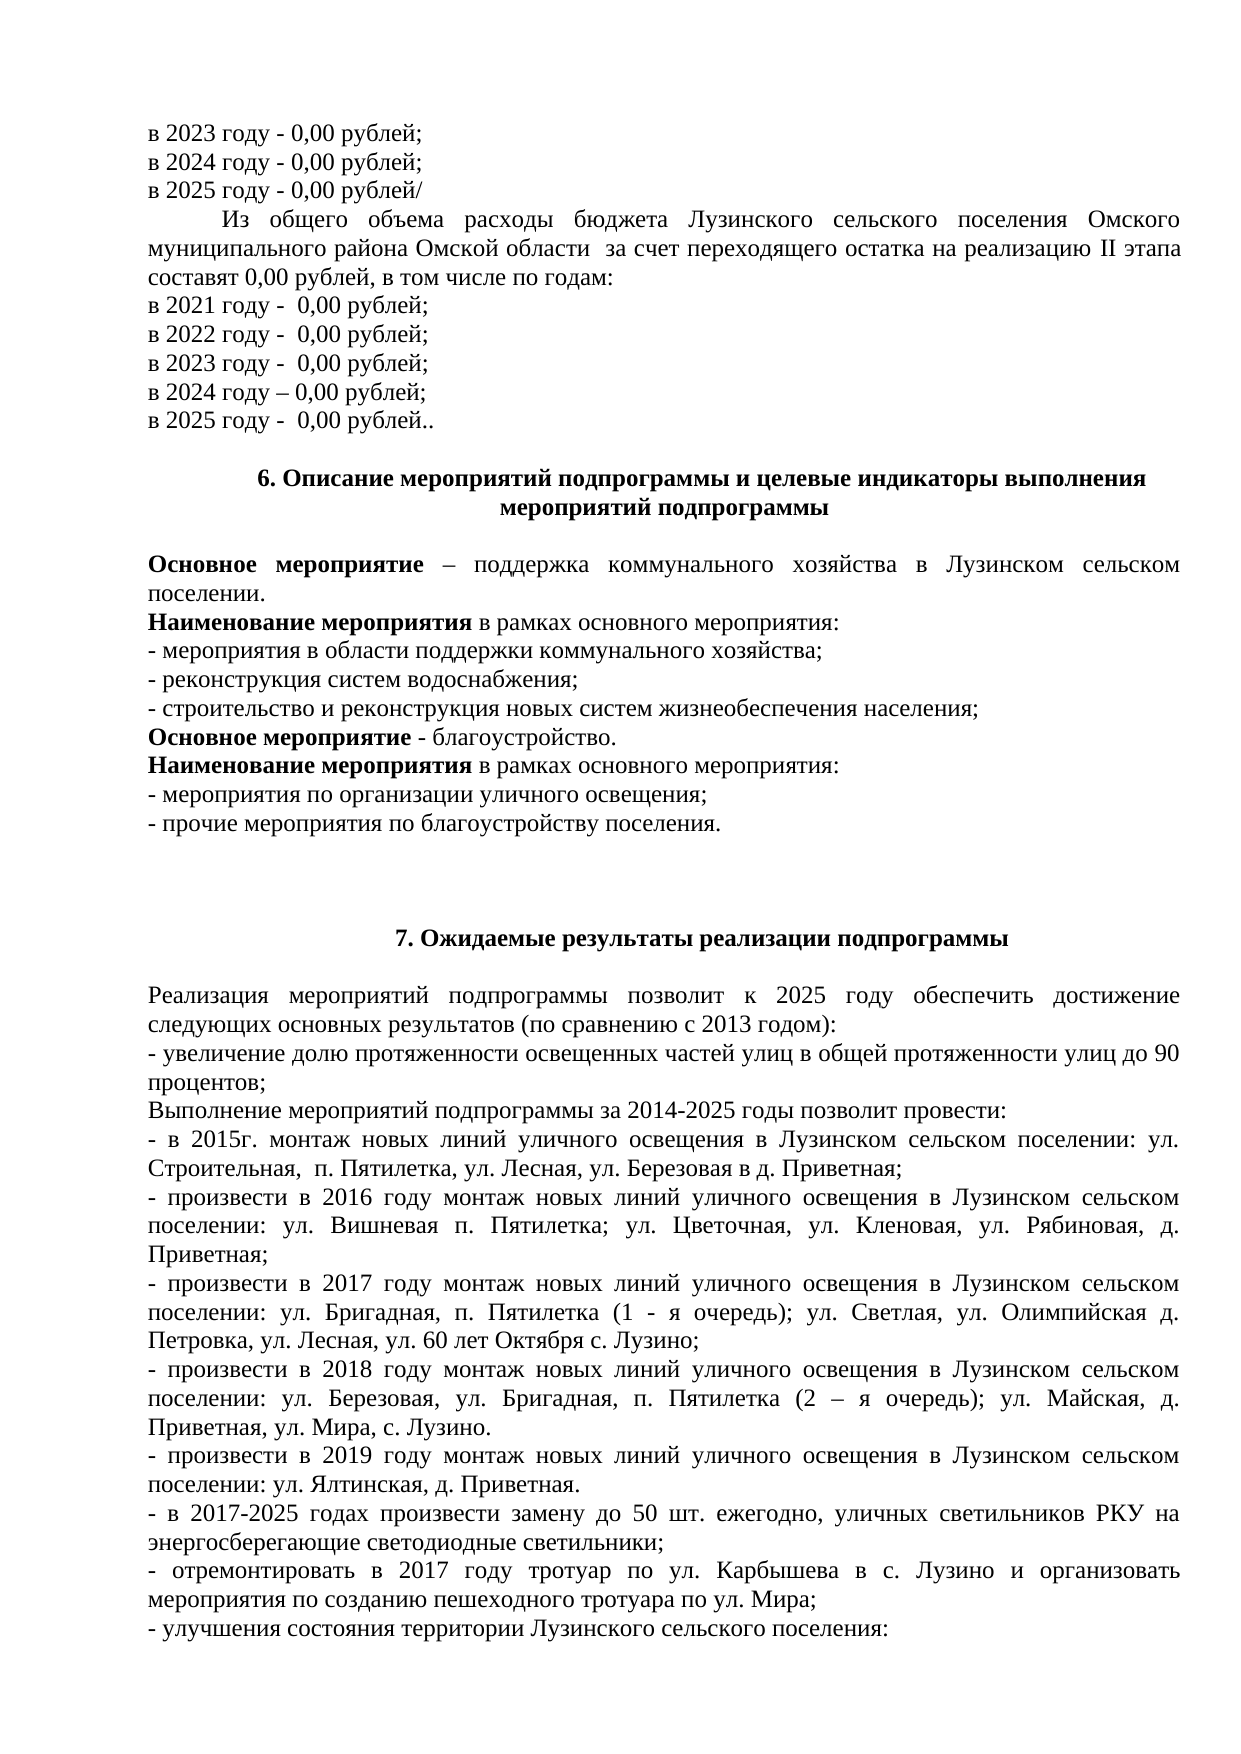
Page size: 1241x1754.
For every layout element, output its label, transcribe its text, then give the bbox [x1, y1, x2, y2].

text в 2023 году - 0,00 рублей; [148, 118, 1181, 147]
text - улучшения состояния территории Лузинского сельского поселения: [148, 1613, 1181, 1642]
text Основное мероприятие - благоустройство. [148, 722, 1181, 751]
text в 2022 году - 0,00 рублей; [148, 319, 1181, 348]
text - произвести в 2016 году монтаж новых линий уличного освещения в Лузинском сельском поселении: ул. Вишневая п. Пятилетка; ул. Цветочная, ул. Кленовая, ул. Рябиновая, д. Приветная; [148, 1182, 1181, 1268]
text - строительство и реконструкция новых систем жизнеобеспечения населения; [148, 693, 1181, 722]
text - в 2015г. монтаж новых линий уличного освещения в Лузинском сельском поселении: ул. Строительная, п. Пятилетка, ул. Лесная, ул. Березовая в д. Приветная; [148, 1124, 1181, 1182]
text 6. Описание мероприятий подпрограммы и целевые индикаторы выполнения мероприятий подпрограммы [148, 463, 1181, 521]
text Реализация мероприятий подпрограммы позволит к 2025 году обеспечить достижение следующих основных результатов (по сравнению с 2013 годом): [148, 981, 1181, 1038]
text в 2021 году - 0,00 рублей; [148, 291, 1181, 319]
text - мероприятия в области поддержки коммунального хозяйства; [148, 636, 1181, 664]
text - в 2017-2025 годах произвести замену до 50 шт. ежегодно, уличных светильников РКУ на энергосберегающие светодиодные светильники; [148, 1498, 1181, 1556]
text в 2024 году – 0,00 рублей; [148, 377, 1181, 406]
text Из общего объема расходы бюджета Лузинского сельского поселения Омского муниципального района Омской области за счет переходящего остатка на реализацию II этапа составят 0,00 рублей, в том числе по годам: [148, 204, 1181, 291]
text Наименование мероприятия в рамках основного мероприятия: [148, 751, 1181, 779]
text 7. Ожидаемые результаты реализации подпрограммы [148, 923, 1181, 952]
text Основное мероприятие – поддержка коммунального хозяйства в Лузинском сельском поселении. [148, 549, 1181, 607]
text Выполнение мероприятий подпрограммы за 2014-2025 годы позволит провести: [148, 1096, 1181, 1124]
text в 2024 году - 0,00 рублей; [148, 147, 1181, 176]
text Наименование мероприятия в рамках основного мероприятия: [148, 607, 1181, 636]
text - произвести в 2019 году монтаж новых линий уличного освещения в Лузинском сельском поселении: ул. Ялтинская, д. Приветная. [148, 1441, 1181, 1498]
text - произвести в 2017 году монтаж новых линий уличного освещения в Лузинском сельском поселении: ул. Бригадная, п. Пятилетка (1 - я очередь); ул. Светлая, ул. Олимпийская д. Петровка, ул. Лесная, ул. 60 лет Октября с. Лузино; [148, 1268, 1181, 1354]
text - произвести в 2018 году монтаж новых линий уличного освещения в Лузинском сельском поселении: ул. Березовая, ул. Бригадная, п. Пятилетка (2 – я очередь); ул. Майская, д. Приветная, ул. Мира, с. Лузино. [148, 1354, 1181, 1441]
text - отремонтировать в 2017 году тротуар по ул. Карбышева в с. Лузино и организовать мероприятия по созданию пешеходного тротуара по ул. Мира; [148, 1556, 1181, 1613]
text - прочие мероприятия по благоустройству поселения. [148, 808, 1181, 837]
text в 2023 году - 0,00 рублей; [148, 348, 1181, 377]
text - увеличение долю протяженности освещенных частей улиц в общей протяженности улиц до 90 процентов; [148, 1038, 1181, 1096]
text - реконструкция систем водоснабжения; [148, 664, 1181, 693]
text - мероприятия по организации уличного освещения; [148, 779, 1181, 808]
text в 2025 году - 0,00 рублей/ [148, 176, 1181, 204]
text в 2025 году - 0,00 рублей.. [148, 406, 1181, 434]
